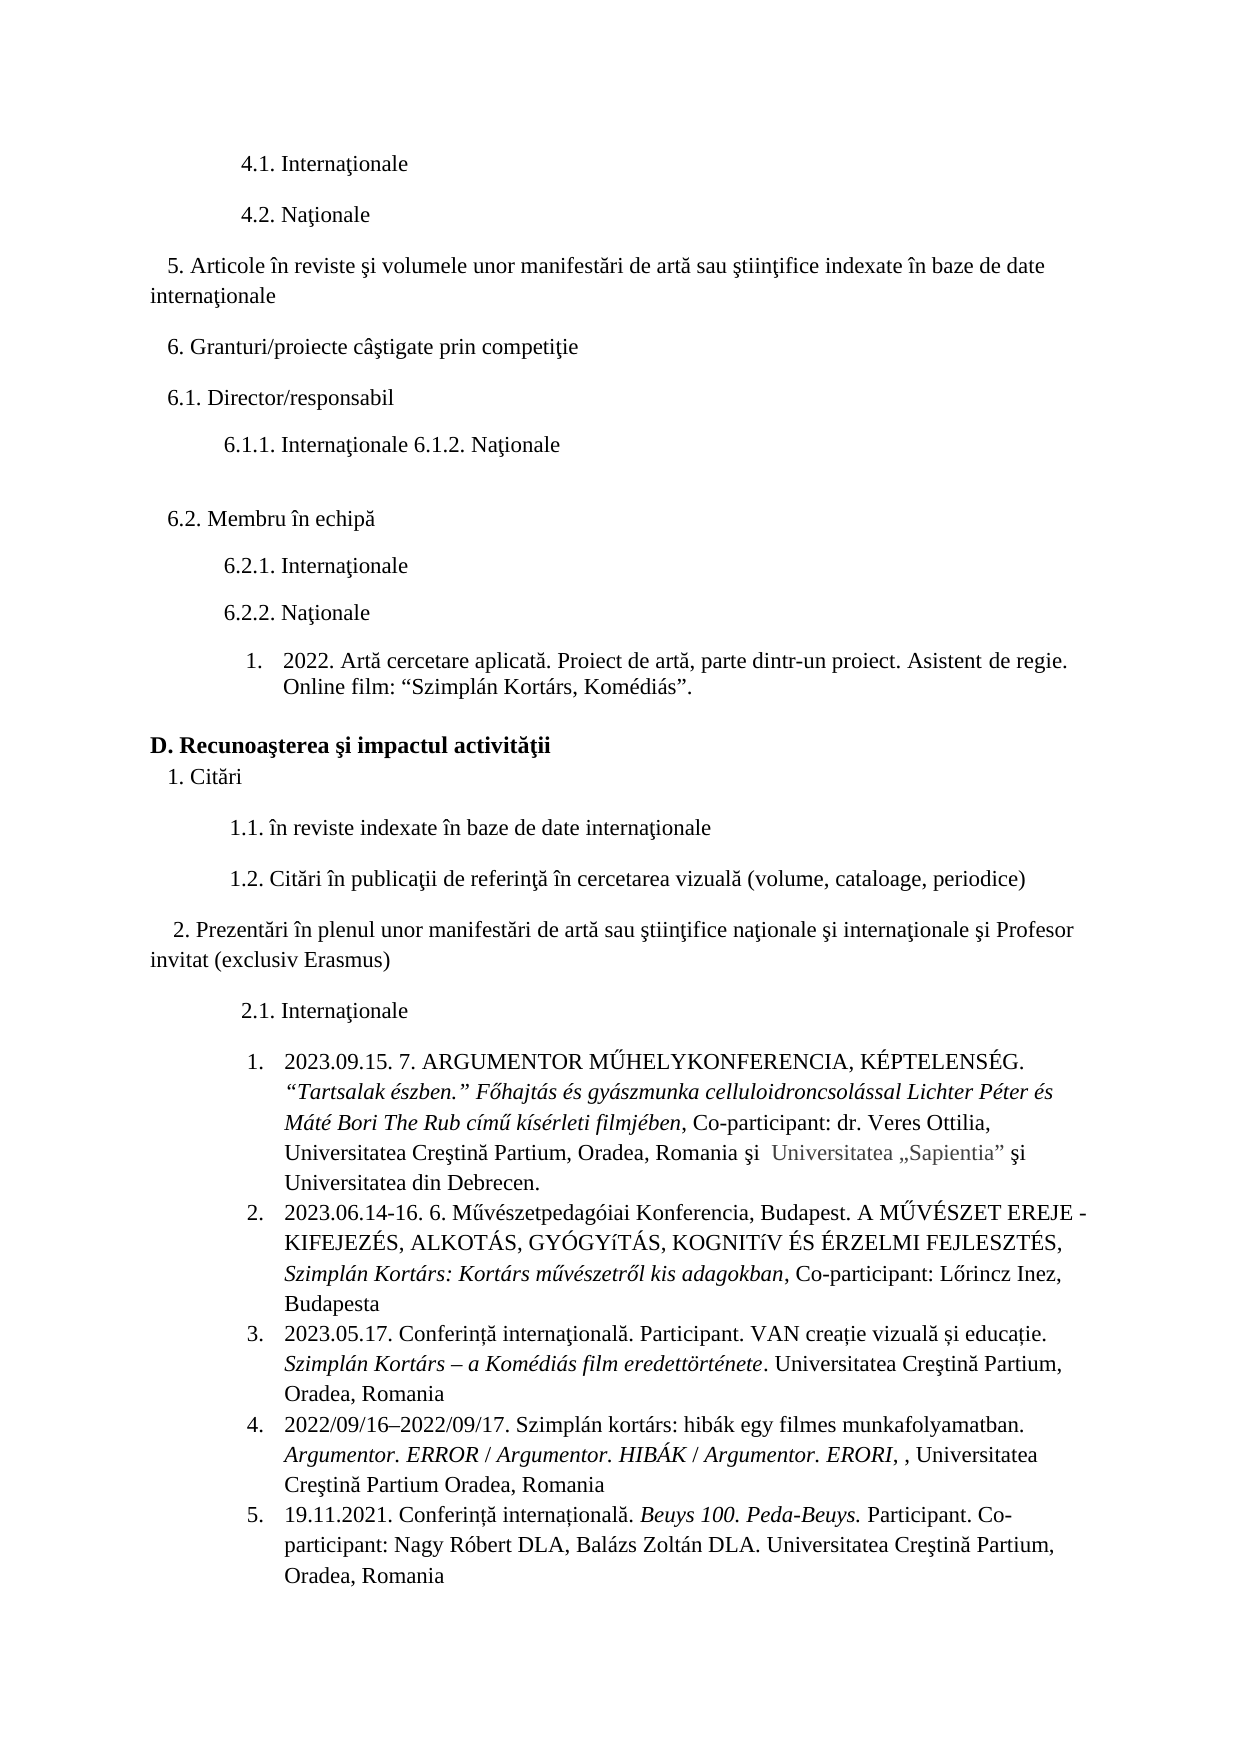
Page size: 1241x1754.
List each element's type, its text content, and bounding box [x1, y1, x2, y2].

list 19.11.2021. Conferință internațională. Beuys 100. Peda-Beuys. Participant. Co-participant: Nagy Róbert DLA, Balázs Zoltán DLA. Universitatea Creştină Partium, Oradea, Romania [247, 1501, 1090, 1588]
text 1.2. Citări în publicaţii de referinţă în cercetarea vizuală (volume, cataloage, periodice) [150, 865, 1090, 891]
text D. Recunoaşterea şi impactul activităţii [150, 731, 1090, 759]
text 6.1.1. Internaţionale 6.1.2. Naţionale [150, 432, 1090, 458]
list 2022/09/16–2022/09/17. Szimplán kortárs: hibák egy filmes munkafolyamatban. Argumentor. ERROR / Argumentor. HIBÁK / Argumentor. ERORI, , Universitatea Creştină Partium Oradea, Romania [247, 1411, 1090, 1497]
text 6.1. Director/responsabil [150, 384, 1090, 411]
text 1.1. în reviste indexate în baze de date internaţionale [150, 814, 1090, 840]
list 2023.06.14-16. 6. Művészetpedagóiai Konferencia, Budapest. A MŰVÉSZET EREJE - KIFEJEZÉS, ALKOTÁS, GYÓGYíTÁS, KOGNITíV ÉS ÉRZELMI FEJLESZTÉS, Szimplán Kortárs: Kortárs művészetről kis adagokban, Co-participant: Lőrincz Inez, Budapesta [247, 1199, 1090, 1316]
text 6.2.2. Naţionale [224, 599, 1090, 626]
text 6. Granturi/proiecte câştigate prin competiţie [150, 333, 1090, 360]
text 6.2. Membru în echipă [150, 479, 1090, 531]
text 2. Prezentări în plenul unor manifestări de artă sau ştiinţifice naţionale şi internaţionale şi Profesor invitat (exclusiv Erasmus) [150, 916, 1090, 972]
text 1. Citări [150, 763, 1090, 789]
list 2023.05.17. Conferință internaţională. Participant. VAN creație vizuală și educație. Szimplán Kortárs – a Komédiás film eredettörténete. Universitatea Creştină Partium, Oradea, Romania [247, 1320, 1090, 1407]
text 4.2. Naţionale [150, 201, 1090, 227]
list 2023.09.15. 7. ARGUMENTOR MŰHELYKONFERENCIA, KÉPTELENSÉG. “Tartsalak észben.” Főhajtás és gyászmunka celluloidroncsolással Lichter Péter és Máté Bori The Rub című kísérleti filmjében, Co-participant: dr. Veres Ottilia, Universitatea Creştină Partium, Oradea, Romania şi Universitatea „Sapientia” şi Universitatea din Debrecen. [247, 1048, 1090, 1195]
text 6.2.1. Internaţionale [150, 552, 1090, 579]
text 5. Articole în reviste şi volumele unor manifestări de artă sau ştiinţifice indexate în baze de date internaţionale [150, 252, 1090, 309]
text 2.1. Internaţionale [150, 997, 1090, 1023]
text 4.1. Internaţionale [150, 150, 1090, 176]
list 2022. Artă cercetare aplicată. Proiect de artă, parte dintr-un proiect. Asistent de regie. Online film: “Szimplán Kortárs, Komédiás”. [245, 647, 1090, 699]
